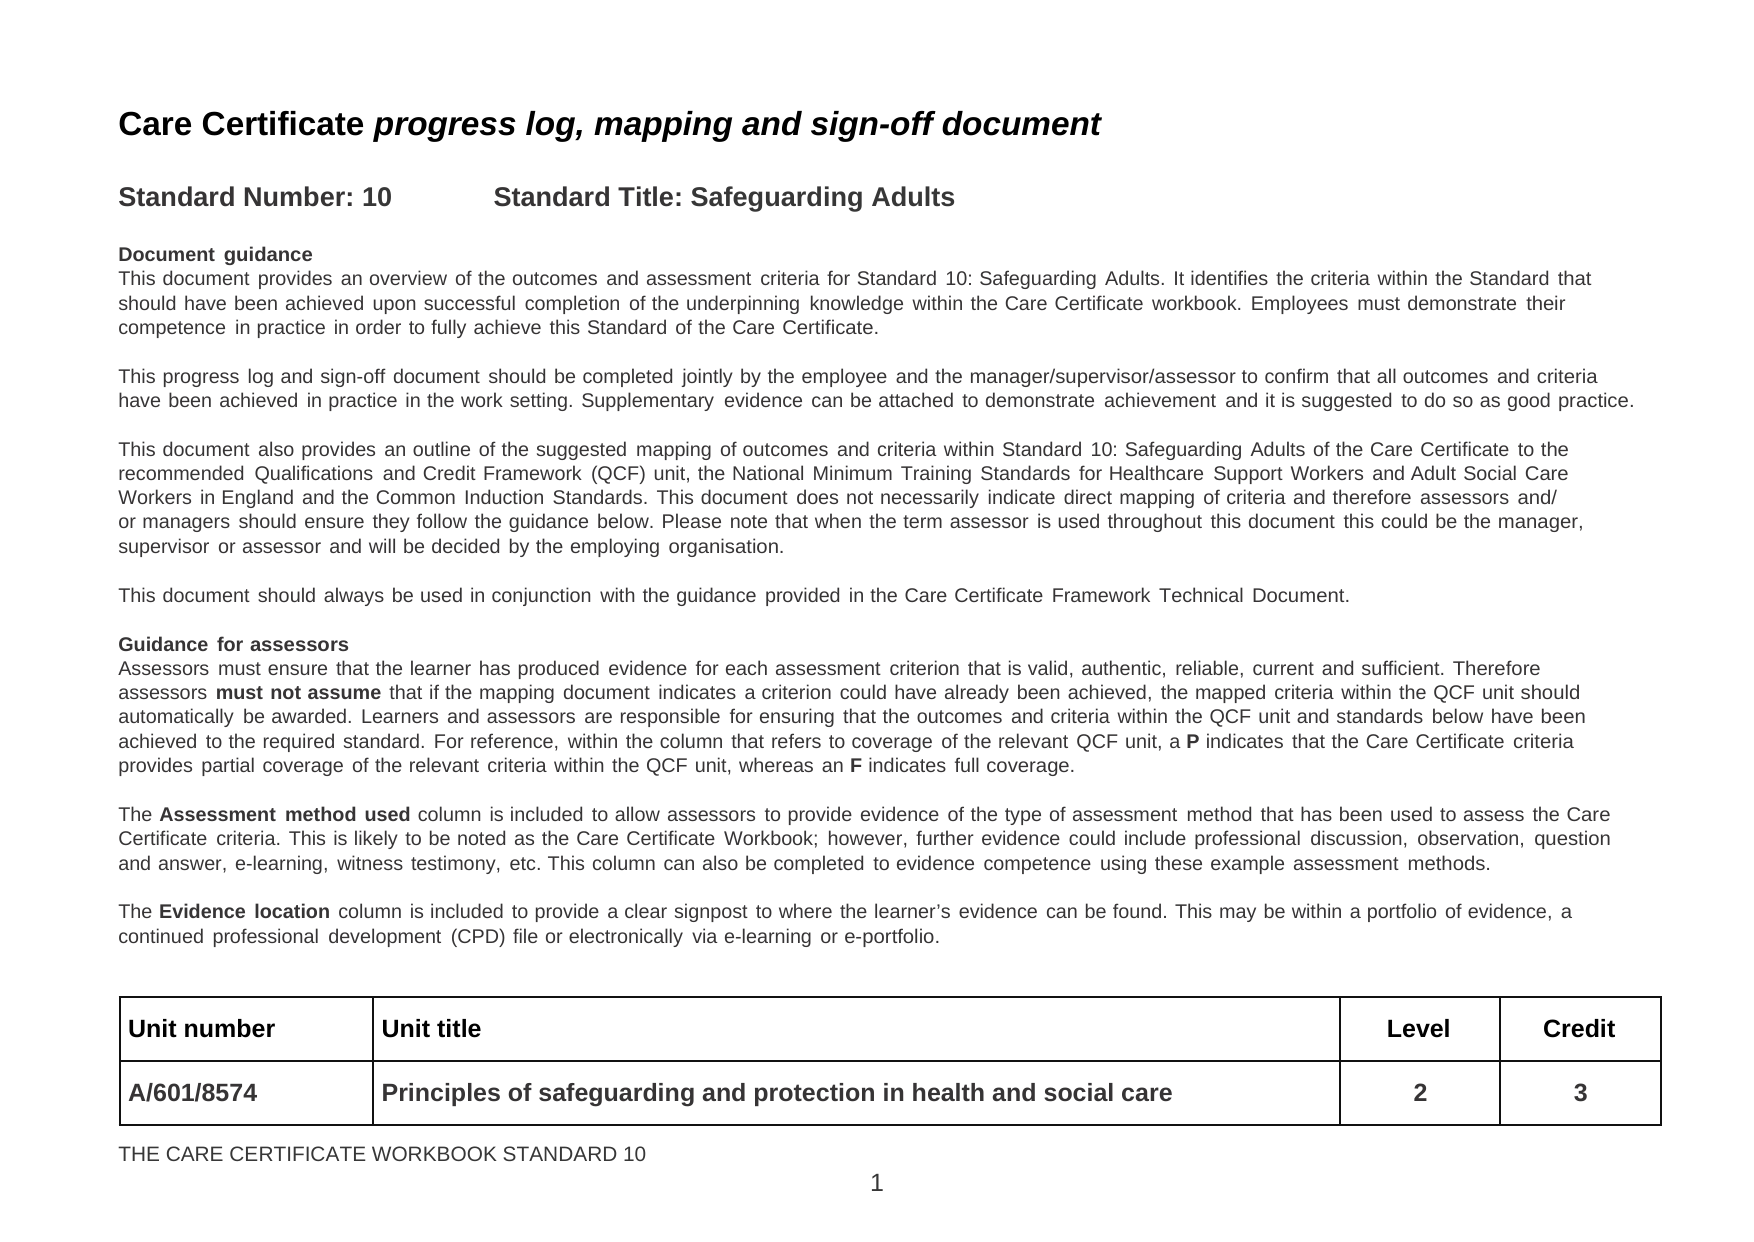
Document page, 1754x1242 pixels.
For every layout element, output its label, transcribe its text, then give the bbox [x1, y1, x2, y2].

text This document also provides an outline of the suggested mapping of outcomes and criteria within Standard 10: Safeguarding Adults of the Care Certificate to the recommended Qualifications and Credit Framework (QCF) unit, the National Minimum Training Standards for Healthcare Support Workers and Adult Social Care Workers in England and the Common Induction Standards. This document does not necessarily indicate direct mapping of criteria and therefore assessors and/ [118, 438, 1569, 509]
text or managers should ensure they follow the guidance below. Please note that when the term assessor is used throughout this document this could be the manager, supervisor or assessor and will be decided by the employing organisation. [118, 510, 1586, 557]
table_header Credit [1501, 998, 1660, 1060]
text This document provides an overview of the outcomes and assessment criteria for Standard 10: Safeguarding Adults. It identifies the criteria within the Standard that should have been achieved upon successful completion of the underpinning knowledge within the Care Certificate workbook. Employees must demonstrate their competence in practice in order to fully achieve this Standard of the Care Certificate. [118, 267, 1596, 338]
text Standard Number: 10 Standard Title: Safeguarding Adults [118, 181, 1648, 212]
table_header Unit title [374, 998, 1339, 1060]
text Assessors must ensure that the learner has produced evidence for each assessment criterion that is valid, authentic, reliable, current and sufficient. Therefore assessors must not assume that if the mapping document indicates a criterion could have already been achieved, the mapped criteria within the QCF unit should automatically be awarded. Learners and assessors are responsible for ensuring that the outcomes and criteria within the QCF unit and standards below have been achieved to the required standard. For reference, within the column that refers to coverage of the relevant QCF unit, a P indicates that the Care Certificate criteria provides partial coverage of the relevant criteria within the QCF unit, whereas an F indicates full coverage. [118, 657, 1590, 777]
text 1 [866, 1168, 888, 1197]
text Document guidance [118, 243, 1648, 265]
table_cell A/601/8574 [121, 1062, 372, 1124]
text THE CARE CERTIFICATE WORKBOOK STANDARD 10 [118, 1142, 1648, 1166]
text Guidance for assessors [118, 632, 1648, 655]
table_header Unit number [121, 998, 372, 1060]
text This progress log and sign-off document should be completed jointly by the employee and the manager/supervisor/assessor to confirm that all outcomes and criteria have been achieved in practice in the work setting. Supplementary evidence can be attached to demonstrate achievement and it is suggested to do so as good practice. [118, 364, 1639, 411]
table_header Level [1341, 998, 1499, 1060]
text This document should always be used in conjunction with the guidance provided in the Care Certificate Framework Technical Document. [118, 583, 1648, 606]
text The Evidence location column is included to provide a clear signpost to where the learner’s evidence can be found. This may be within a portfolio of evidence, a continued professional development (CPD) file or electronically via e-learning or e-portfolio. [118, 900, 1575, 947]
table_cell Principles of safeguarding and protection in health and social care [374, 1062, 1339, 1124]
table_cell 2 [1341, 1062, 1499, 1124]
text Care Certificate progress log, mapping and sign-off document [118, 104, 1648, 142]
text The Assessment method used column is included to allow assessors to provide evidence of the type of assessment method that has been used to assess the Care Certificate criteria. This is likely to be noted as the Care Certificate Workbook; however, further evidence could include professional discussion, observation, question and answer, e-learning, witness testimony, etc. This column can also be completed to evidence competence using these example assessment methods. [118, 803, 1611, 874]
table_cell 3 [1501, 1062, 1660, 1124]
